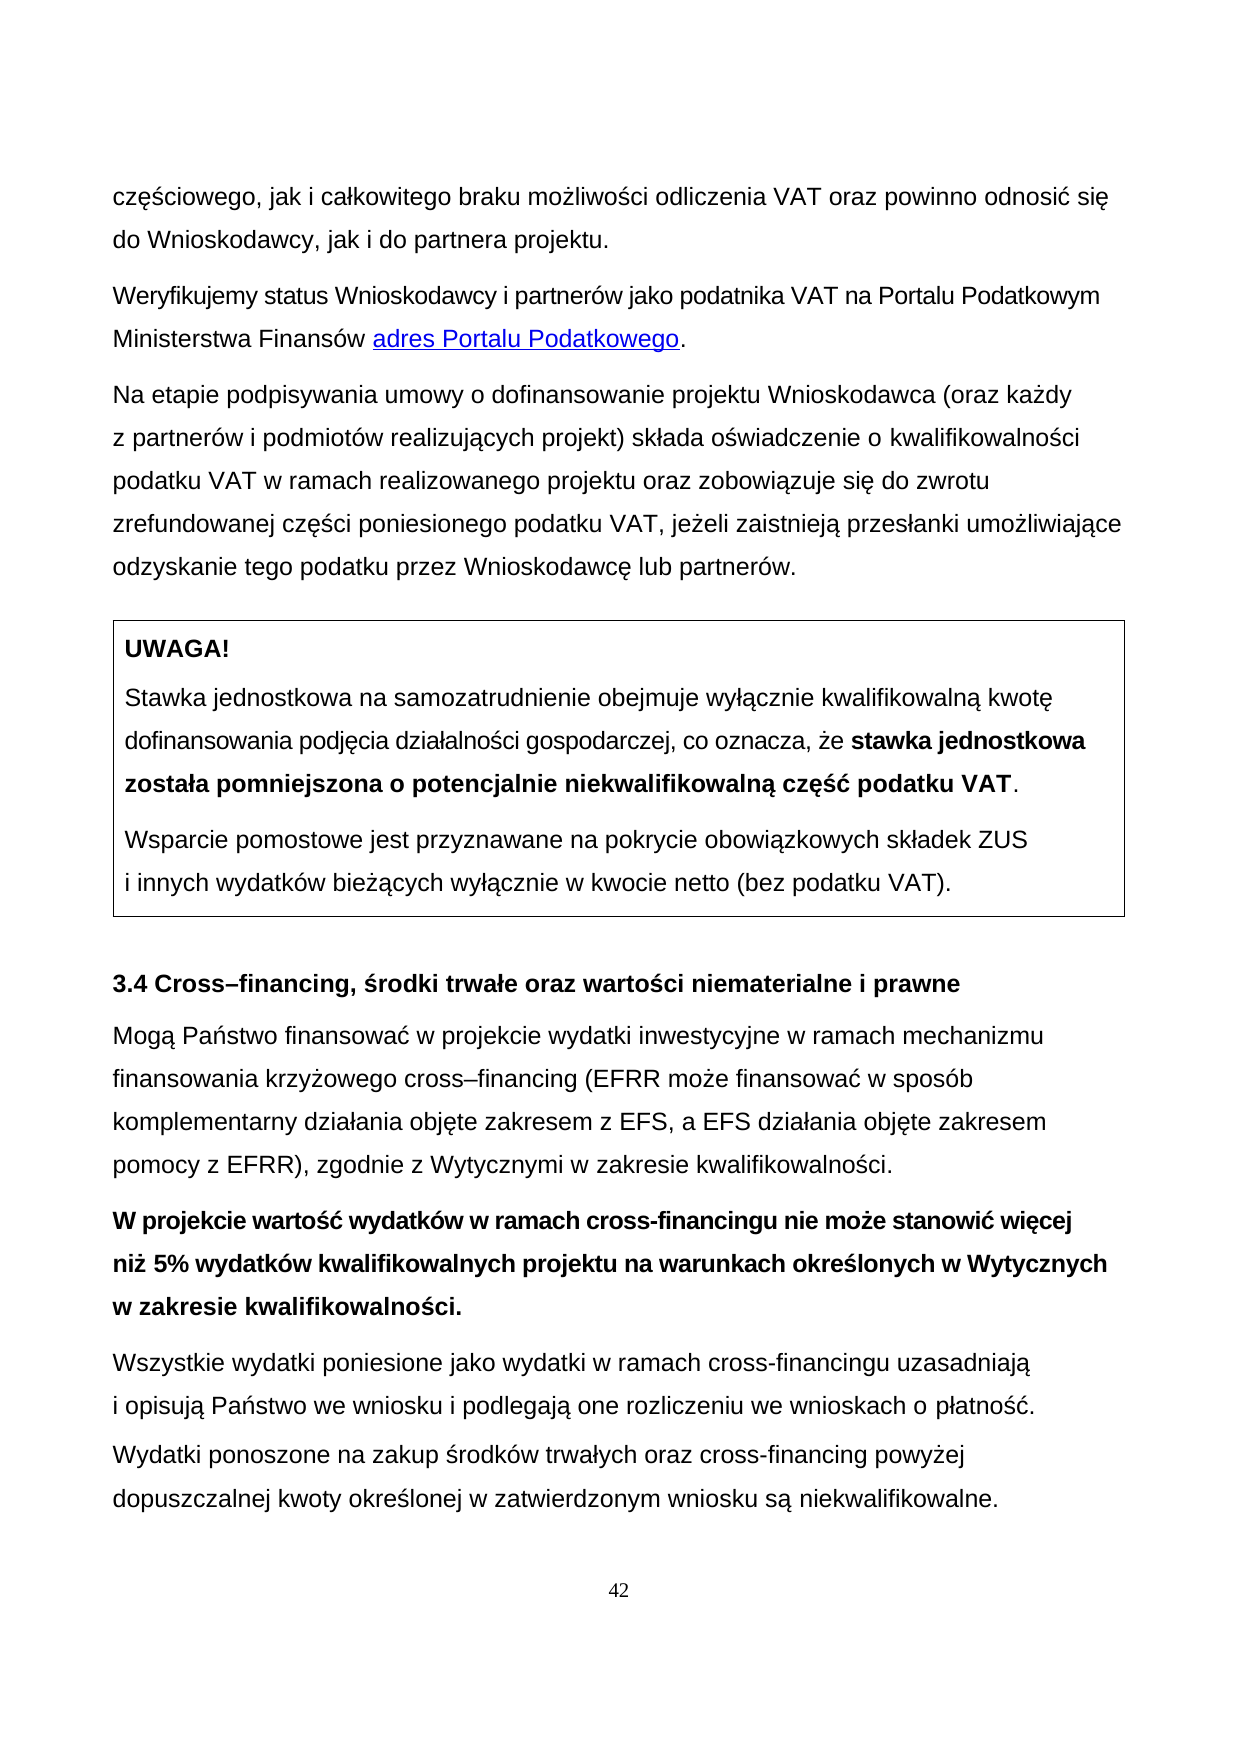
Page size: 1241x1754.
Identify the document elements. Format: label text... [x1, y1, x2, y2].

text Na etapie podpisywania umowy o dofinansowanie projektu Wnioskodawca (oraz każdy z partnerów i podmiotów realizujących projekt) składa oświadczenie o kwalifikowalności podatku VAT w ramach realizowanego projektu oraz zobowiązuje się do zwrotu zrefundowanej części poniesionego podatku VAT, jeżeli zaistnieją przesłanki umożliwiające odzyskanie tego podatku przez Wnioskodawcę lub partnerów. [112, 379, 1125, 581]
text Mogą Państwo finansować w projekcie wydatki inwestycyjne w ramach mechanizmu finansowania krzyżowego cross–financing (EFRR może finansować w sposób komplementarny działania objęte zakresem z EFS, a EFS działania objęte zakresem pomocy z EFRR), zgodnie z Wytycznymi w zakresie kwalifikowalności. [112, 1021, 1125, 1179]
text W projekcie wartość wydatków w ramach cross-financingu nie może stanowić więcej niż 5% wydatków kwalifikowalnych projektu na warunkach określonych w Wytycznych w zakresie kwalifikowalności. [112, 1206, 1125, 1321]
table_header UWAGA! Stawka jednostkowa na samozatrudnienie obejmuje wyłącznie kwalifikowalną kwotę dofinansowania podjęcia działalności gospodarczej, co oznacza, że stawka jednostkowa została pomniejszona o potencjalnie niekwalifikowalną część podatku VAT. Wsparcie pomostowe jest przyznawane na pokrycie obowiązkowych składek ZUS i innych wydatków bieżących wyłącznie w kwocie netto (bez podatku VAT). [114, 621, 1124, 916]
text Wszystkie wydatki poniesione jako wydatki w ramach cross-financingu uzasadniają i opisują Państwo we wniosku i podlegają one rozliczeniu we wnioskach o płatność. [112, 1348, 1125, 1420]
text Wydatki ponoszone na zakup środków trwałych oraz cross-financing powyżej dopuszczalnej kwoty określonej w zatwierdzonym wniosku są niekwalifikowalne. [112, 1441, 1125, 1512]
subtitle 3.4 Cross–financing, środki trwałe oraz wartości niematerialne i prawne [112, 969, 1125, 998]
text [112, 182, 1125, 254]
text Weryfikujemy status Wnioskodawcy i partnerów jako podatnika VAT na Portalu Podatkowym Ministerstwa Finansów adres Portalu Podatkowego. [112, 281, 1125, 353]
